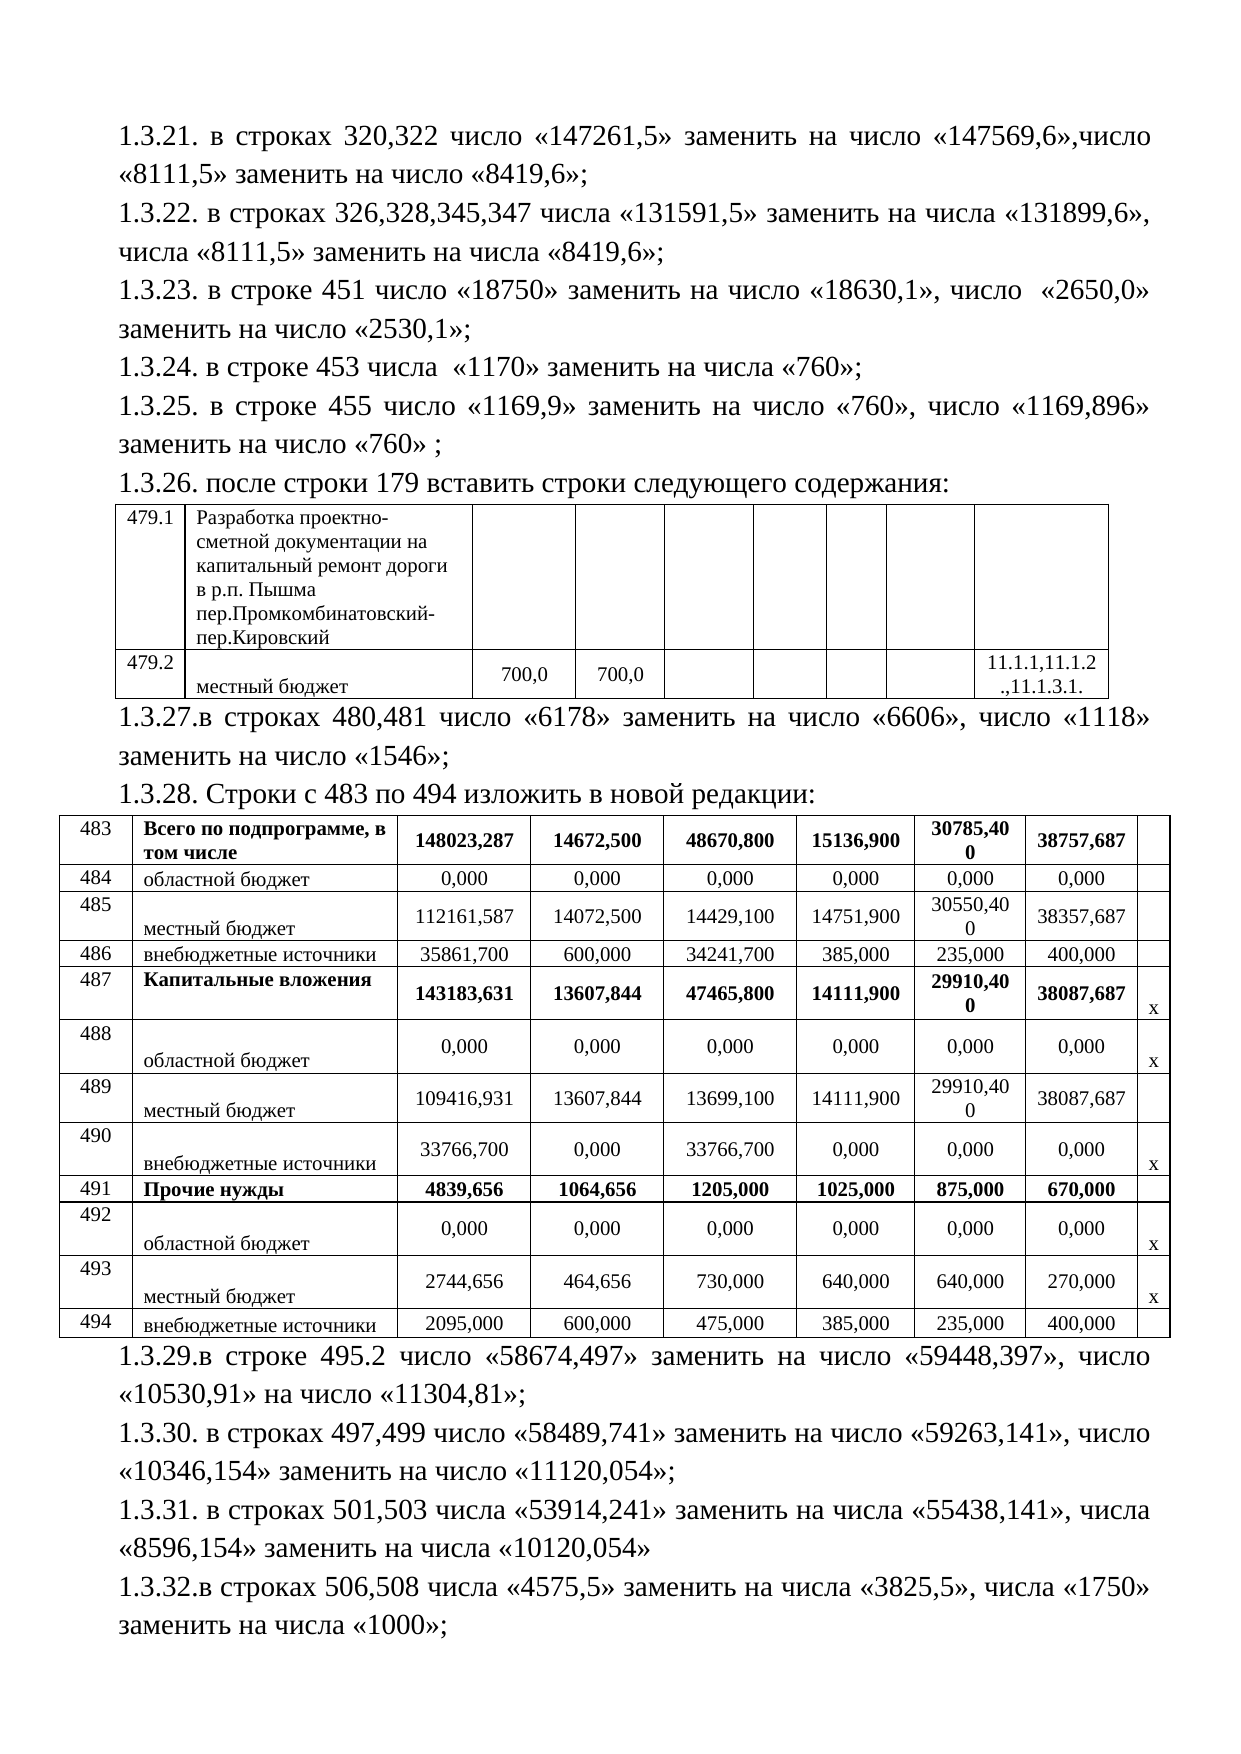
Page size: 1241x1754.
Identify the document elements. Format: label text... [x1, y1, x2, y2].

table_cell [1138, 1074, 1169, 1122]
table_cell [665, 650, 753, 698]
table_cell 4839,656 [398, 1176, 530, 1201]
table_cell 47465,800 [664, 967, 796, 1019]
table_cell 14111,900 [797, 967, 914, 1019]
table_cell 492 [60, 1203, 132, 1254]
table_cell 487 [60, 967, 132, 1019]
table_cell 38357,687 [1026, 892, 1137, 940]
table_cell местный бюджет [133, 1074, 397, 1122]
table_cell внебюджетные источники [133, 941, 397, 966]
table_cell 0,000 [1026, 1020, 1137, 1072]
table_cell 488 [60, 1020, 132, 1072]
table_cell 490 [60, 1123, 132, 1175]
table_cell 0,000 [531, 1203, 663, 1254]
table_cell 270,000 [1026, 1256, 1137, 1308]
table_cell 0,000 [1026, 1123, 1137, 1175]
table_header [1138, 816, 1169, 864]
table_cell 14072,500 [531, 892, 663, 940]
table_cell местный бюджет [133, 892, 397, 940]
table_cell 640,000 [797, 1256, 914, 1308]
text 1.3.27.в строках 480,481 число «6178» заменить на число «6606», число «1118» заменить на число «1546»; [118, 699, 1152, 771]
table_cell 700,0 [576, 650, 664, 698]
table_header 48670,800 [664, 816, 796, 864]
table_cell [1138, 1309, 1169, 1337]
table_cell внебюджетные источники [133, 1123, 397, 1175]
table_cell 464,656 [531, 1256, 663, 1308]
text 1.3.30. в строках 497,499 число «58489,741» заменить на число «59263,141», число «10346,154» заменить на число «11120,054»; [118, 1415, 1152, 1487]
table_header [887, 505, 974, 649]
table_cell 14111,900 [797, 1074, 914, 1122]
table_cell x [1138, 1020, 1169, 1072]
table_cell 475,000 [664, 1309, 796, 1337]
table_cell 600,000 [531, 1309, 663, 1337]
text 1.3.25. в строке 455 число «1169,9» заменить на число «760», число «1169,896» заменить на число «760» ; [118, 388, 1152, 460]
table_cell 11.1.1,11.1.2.,11.1.3.1. [975, 650, 1108, 698]
table_header 148023,287 [398, 816, 530, 864]
table_cell 385,000 [797, 941, 914, 966]
text 1.3.22. в строках 326,328,345,347 числа «131591,5» заменить на числа «131899,6», числа «8111,5» заменить на числа «8419,6»; [118, 195, 1152, 267]
table_header 483 [60, 816, 132, 864]
table_cell 493 [60, 1256, 132, 1308]
table_cell 486 [60, 941, 132, 966]
table_cell 13607,844 [531, 1074, 663, 1122]
table_cell 33766,700 [398, 1123, 530, 1175]
table_cell внебюджетные источники [133, 1309, 397, 1337]
table_cell 0,000 [398, 1203, 530, 1254]
table_cell [1138, 941, 1169, 966]
table_cell 1205,000 [664, 1176, 796, 1201]
table_cell 700,0 [473, 650, 575, 698]
table_cell 875,000 [915, 1176, 1025, 1201]
text 1.3.21. в строках 320,322 число «147261,5» заменить на число «147569,6»,число «8111,5» заменить на число «8419,6»; [118, 118, 1152, 190]
table_cell 2095,000 [398, 1309, 530, 1337]
table_header [975, 505, 1108, 649]
table_cell 491 [60, 1176, 132, 1201]
table_header 38757,687 [1026, 816, 1137, 864]
table_cell 640,000 [915, 1256, 1025, 1308]
table_cell x [1138, 1203, 1169, 1254]
table_header 14672,500 [531, 816, 663, 864]
text 1.3.26. после строки 179 вставить строки следующего содержания: [118, 465, 1152, 498]
table_cell 0,000 [664, 1203, 796, 1254]
table_cell x [1138, 967, 1169, 1019]
table_cell 385,000 [797, 1309, 914, 1337]
table_cell 38087,687 [1026, 967, 1137, 1019]
table_cell 489 [60, 1074, 132, 1122]
table_header [754, 505, 826, 649]
table_cell 1064,656 [531, 1176, 663, 1201]
text 1.3.23. в строке 451 число «18750» заменить на число «18630,1», число «2650,0» заменить на число «2530,1»; [118, 272, 1152, 344]
table_header [473, 505, 575, 649]
table_header 30785,400 [915, 816, 1025, 864]
table_cell 479.2 [116, 650, 184, 698]
table_header [827, 505, 886, 649]
table_cell 38087,687 [1026, 1074, 1137, 1122]
table_cell 730,000 [664, 1256, 796, 1308]
table_cell областной бюджет [133, 865, 397, 891]
table_cell 0,000 [797, 865, 914, 891]
table_cell 30550,400 [915, 892, 1025, 940]
table_cell x [1138, 1123, 1169, 1175]
table_cell 29910,400 [915, 967, 1025, 1019]
text 1.3.31. в строках 501,503 числа «53914,241» заменить на числа «55438,141», числа «8596,154» заменить на числа «10120,054» [118, 1492, 1152, 1564]
table_cell областной бюджет [133, 1203, 397, 1254]
text 1.3.24. в строке 453 числа «1170» заменить на числа «760»; [118, 349, 1152, 383]
table_cell 485 [60, 892, 132, 940]
table_cell [827, 650, 886, 698]
table_cell 13607,844 [531, 967, 663, 1019]
table_cell 494 [60, 1309, 132, 1337]
table_cell 235,000 [915, 1309, 1025, 1337]
table_cell 0,000 [797, 1203, 914, 1254]
table_header 479.1 [116, 505, 184, 649]
table_cell 0,000 [1026, 1203, 1137, 1254]
table_cell местный бюджет [186, 650, 472, 698]
table_cell 600,000 [531, 941, 663, 966]
table_cell Прочие нужды [133, 1176, 397, 1201]
table_cell 14429,100 [664, 892, 796, 940]
table_cell областной бюджет [133, 1020, 397, 1072]
table_cell 0,000 [531, 1123, 663, 1175]
table_cell 400,000 [1026, 1309, 1137, 1337]
table_cell 112161,587 [398, 892, 530, 940]
table_cell 400,000 [1026, 941, 1137, 966]
table_cell 13699,100 [664, 1074, 796, 1122]
table_cell 0,000 [915, 1203, 1025, 1254]
table_cell 109416,931 [398, 1074, 530, 1122]
table_cell 29910,400 [915, 1074, 1025, 1122]
table_cell 484 [60, 865, 132, 891]
table_cell 0,000 [664, 1020, 796, 1072]
table_header [576, 505, 664, 649]
table_cell 0,000 [915, 865, 1025, 891]
table_cell 0,000 [1026, 865, 1137, 891]
table_header Всего по подпрограмме, в том числе [133, 816, 397, 864]
table_cell 0,000 [398, 1020, 530, 1072]
table_cell 1025,000 [797, 1176, 914, 1201]
table_cell 14751,900 [797, 892, 914, 940]
table_cell 0,000 [915, 1123, 1025, 1175]
table_cell 33766,700 [664, 1123, 796, 1175]
text 1.3.32.в строках 506,508 числа «4575,5» заменить на числа «3825,5», числа «1750» заменить на числа «1000»; [118, 1569, 1152, 1641]
table_cell [1138, 865, 1169, 891]
table_cell 235,000 [915, 941, 1025, 966]
table_cell 0,000 [915, 1020, 1025, 1072]
table_cell [754, 650, 826, 698]
table_cell 670,000 [1026, 1176, 1137, 1201]
table_cell 0,000 [531, 1020, 663, 1072]
table_cell 2744,656 [398, 1256, 530, 1308]
table_cell 0,000 [797, 1020, 914, 1072]
table_cell 34241,700 [664, 941, 796, 966]
table_cell 0,000 [664, 865, 796, 891]
table_header 15136,900 [797, 816, 914, 864]
table_cell 0,000 [797, 1123, 914, 1175]
table_cell 0,000 [531, 865, 663, 891]
table_cell 143183,631 [398, 967, 530, 1019]
table_cell 35861,700 [398, 941, 530, 966]
table_cell [887, 650, 974, 698]
text 1.3.28. Строки с 483 по 494 изложить в новой редакции: [118, 776, 1152, 810]
table_cell местный бюджет [133, 1256, 397, 1308]
table_cell [1138, 1176, 1169, 1201]
table_cell Капитальные вложения [133, 967, 397, 1019]
table_cell 0,000 [398, 865, 530, 891]
table_header Разработка проектно-сметной документации на капитальный ремонт дороги в р.п. Пышма пер.Промкомбинатовский-пер.Кировский [186, 505, 472, 649]
table_header [665, 505, 753, 649]
table_cell [1138, 892, 1169, 940]
text 1.3.29.в строке 495.2 число «58674,497» заменить на число «59448,397», число «10530,91» на число «11304,81»; [118, 1338, 1152, 1410]
table_cell x [1138, 1256, 1169, 1308]
